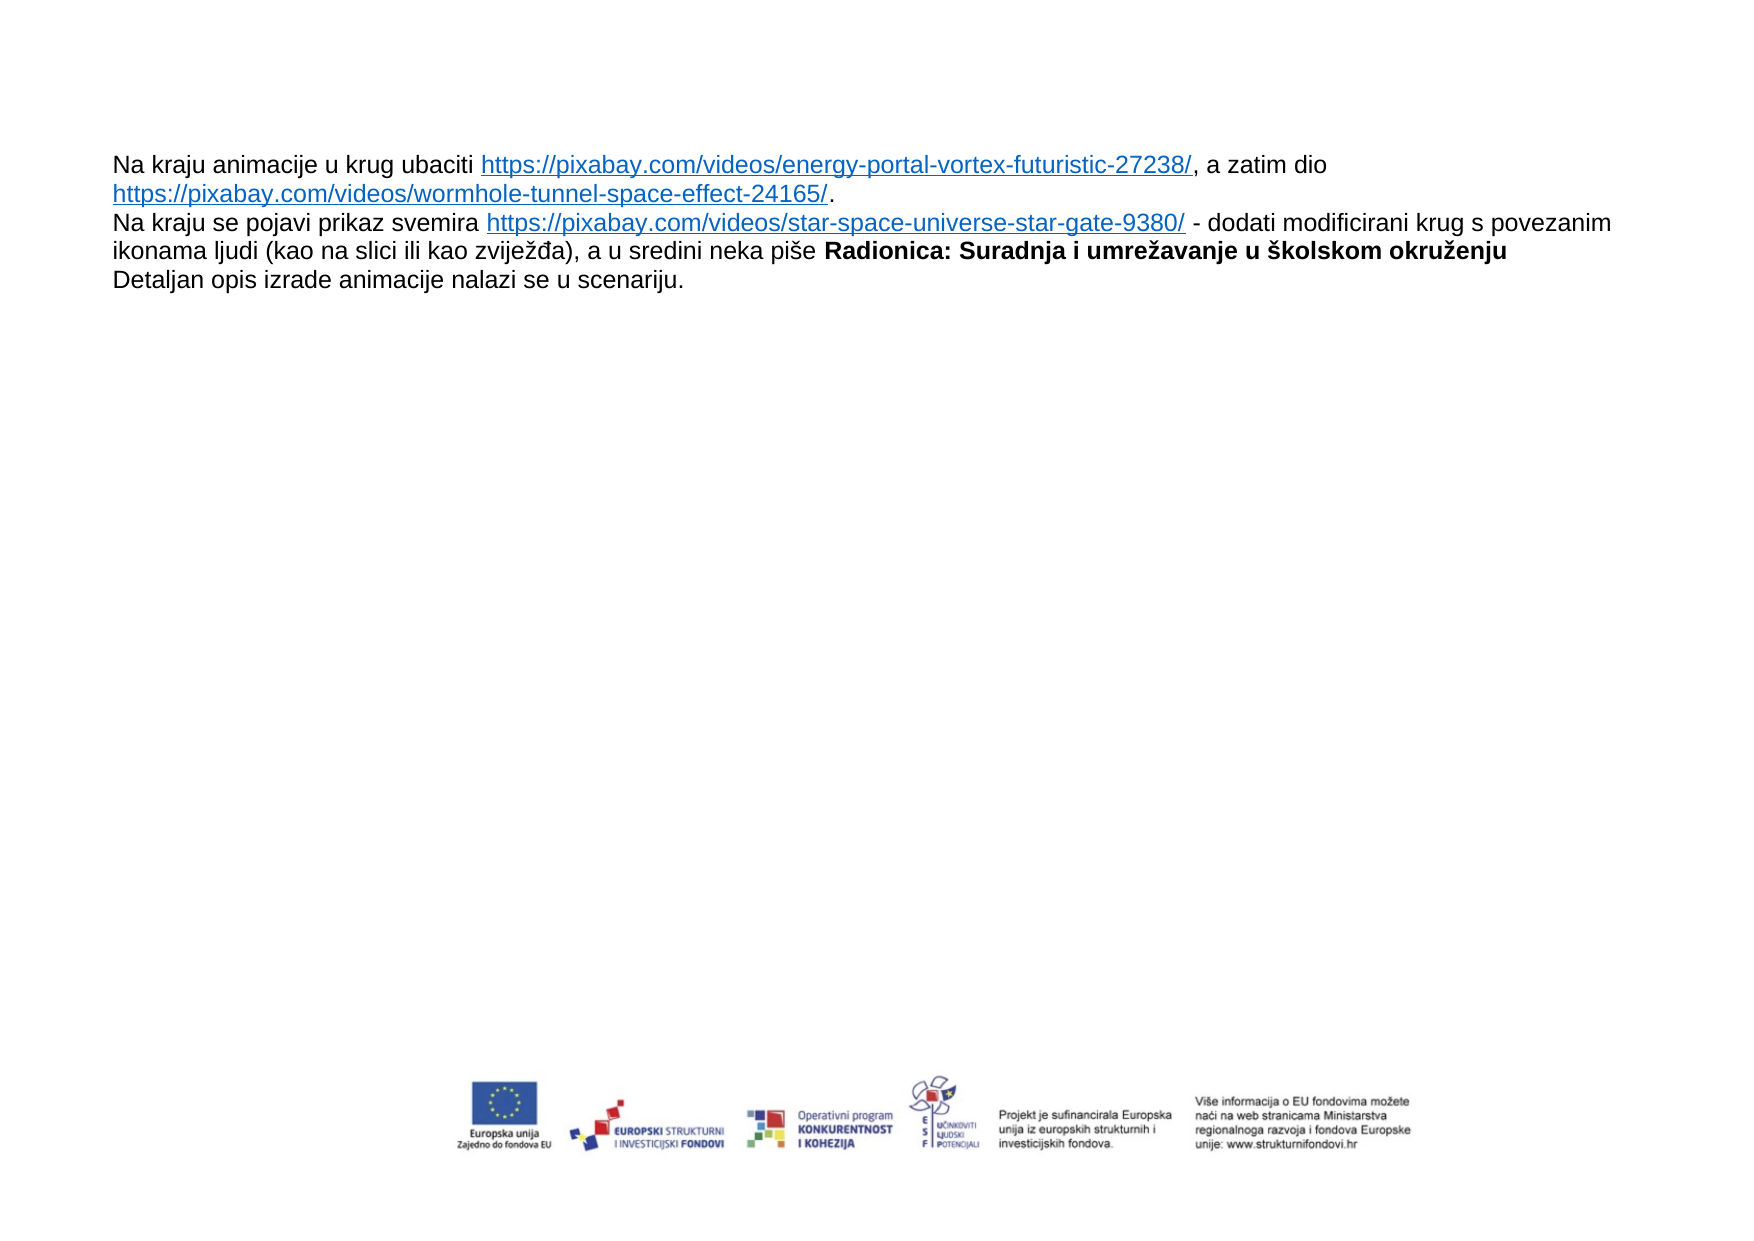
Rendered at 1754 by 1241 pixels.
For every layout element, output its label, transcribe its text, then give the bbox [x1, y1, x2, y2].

text Detaljan opis izrade animacije nalazi se u scenariju. [112, 265, 1641, 294]
text Na kraju animacije u krug ubaciti https://pixabay.com/videos/energy-portal-vortex-futuristic-27238/, a zatim dio https://pixabay.com/videos/wormhole-tunnel-space-effect-24165/. [112, 150, 1641, 207]
picture [435, 1022, 1439, 1190]
text Na kraju se pojavi prikaz svemira https://pixabay.com/videos/star-space-universe-star-gate-9380/ - dodati modificirani krug s povezanim ikonama ljudi (kao na slici ili kao zviježđa), a u sredini neka piše Radionica: Suradnja i umrežavanje u školskom okruženju [112, 207, 1641, 265]
